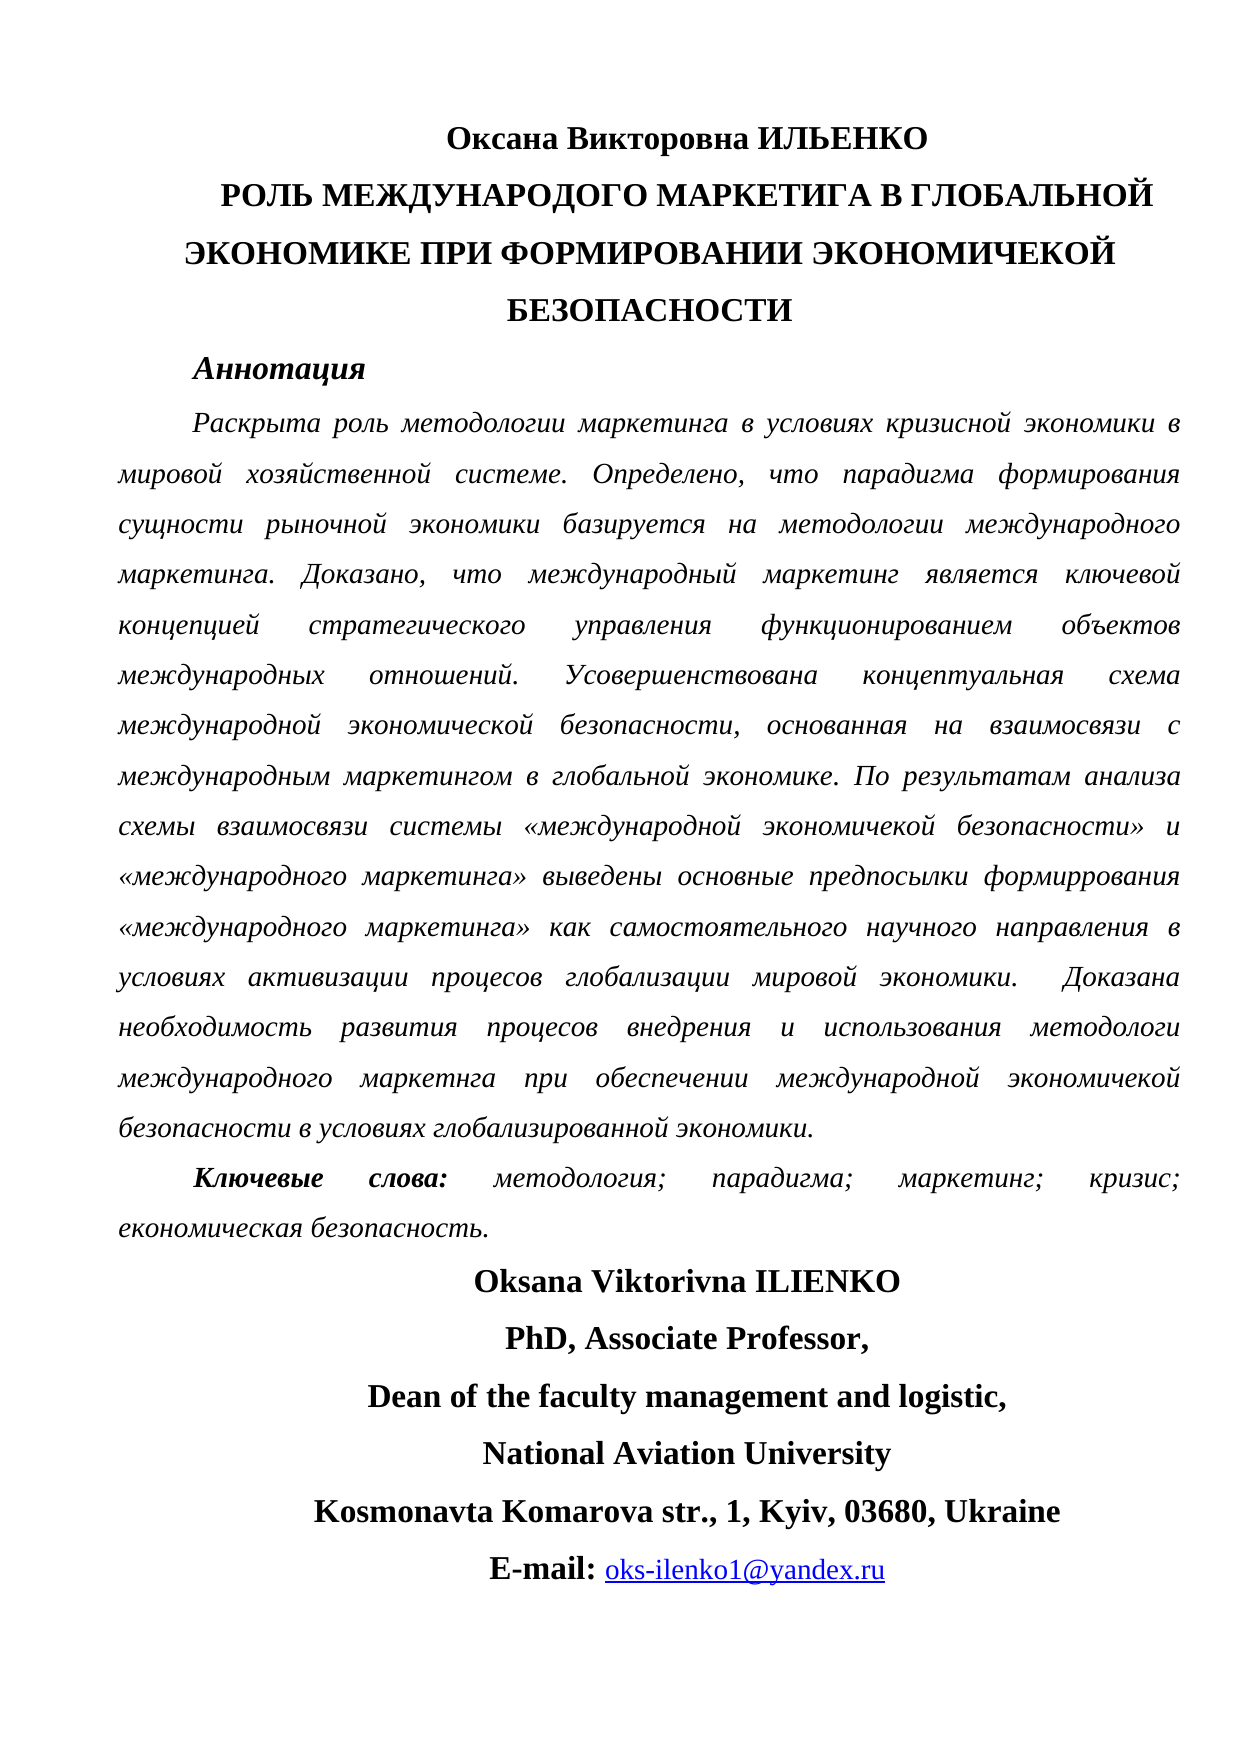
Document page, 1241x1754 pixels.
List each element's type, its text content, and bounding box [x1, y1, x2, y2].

text PhD, Associate Professor, [118, 1318, 1181, 1357]
text Аннотация [118, 348, 1181, 386]
text Dean of the faculty management and logistic, [118, 1376, 1181, 1414]
text РОЛЬ МЕЖДУНАРОДОГО МАРКЕТИГА В ГЛОБАЛЬНОЙ ЭКОНОМИКЕ ПРИ ФОРМИРОВАНИИ ЭКОНОМИЧЕКОЙ БЕЗОПАСНОСТИ [118, 176, 1181, 329]
text Kosmonavta Komarova str., 1, Kyiv, 03680, Ukraine [118, 1491, 1181, 1529]
text Раскрыта роль методологии маркетинга в условиях кризисной экономики в мировой хозяйственной системе. Определено, что парадигма формирования сущности рыночной экономики базируется на методологии международного маркетинга. Доказано, что международный маркетинг является ключевой концепцией стратегического управления функционированием объектов международных отношений. Усовершенствована концептуальная схема международной экономической безопасности, основанная на взаимосвязи с международным маркетингом в глобальной экономике. По результатам анализа схемы взаимосвязи системы «международной экономичекой безопасности» и «международного маркетинга» выведены основные предпосылки формиррования «международного маркетинга» как самостоятельного научного направления в условиях активизации процесов глобализации мировой экономики. Доказана необходимость развития процесов внедрения и использования методологи международного маркетнга при обеспечении международной экономичекой безопасности в условиях глобализированной экономики. [118, 406, 1181, 1143]
text Оксана Викторовна ИЛЬЕНКО [118, 118, 1181, 156]
text E-mail: oks-ilenko1@yandex.ru [118, 1548, 1181, 1587]
text National Aviation University [118, 1433, 1181, 1472]
text Ключевые слова: методология; парадигма; маркетинг; кризис; економическая безопасность. [118, 1160, 1181, 1244]
text Oksana Viktorivna ILIENKO [118, 1261, 1181, 1299]
